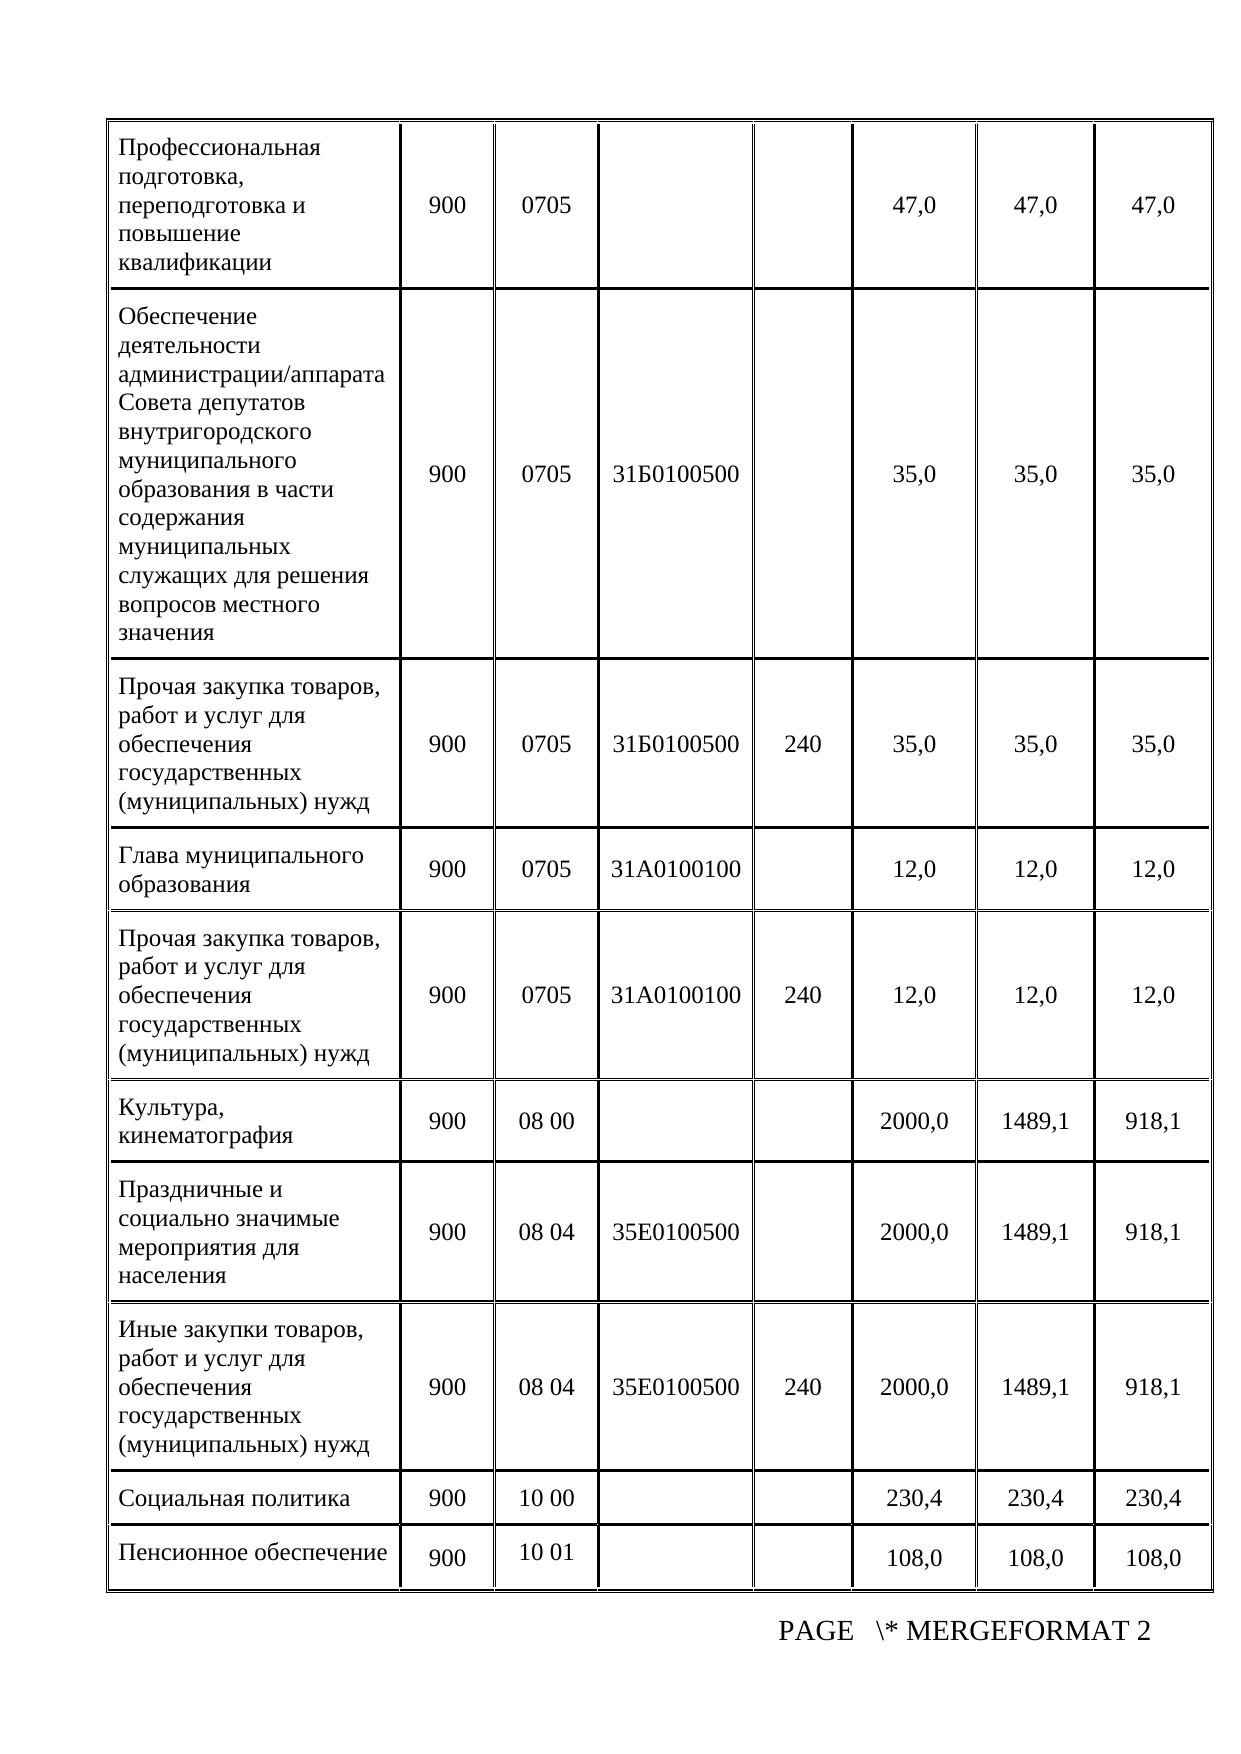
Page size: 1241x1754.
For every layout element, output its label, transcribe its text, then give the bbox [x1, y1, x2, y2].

table_cell 47,0 [1094, 122, 1211, 287]
table_cell Прочая закупка товаров, работ и услуг для обеспечения государственных (муниципальных) нужд [109, 657, 399, 826]
table_cell 31Б0100500 [600, 660, 752, 826]
table_cell [755, 1472, 851, 1523]
table_cell 900 [402, 1081, 493, 1160]
table_cell Праздничные и социально значимые мероприятия для населения [109, 1160, 399, 1300]
table_cell 108,0 [976, 1526, 1094, 1589]
table_cell 2000,0 [854, 1081, 975, 1160]
table_cell 108,0 [1094, 1523, 1212, 1589]
table_cell [600, 1081, 752, 1160]
table_cell 0705 [496, 290, 597, 657]
table_cell [755, 1163, 851, 1300]
table_cell 2000,0 [854, 1163, 975, 1300]
table_cell 08 04 [496, 1304, 597, 1469]
table_cell 47,0 [976, 120, 1094, 287]
table_cell 35,0 [1096, 657, 1211, 826]
table_cell Глава муниципального образования [109, 826, 399, 908]
table_cell 35,0 [978, 660, 1093, 826]
table_cell 0705 [496, 912, 597, 1077]
table_cell 0705 [496, 660, 597, 826]
table_cell [598, 1526, 754, 1589]
table_cell Прочая закупка товаров, работ и услуг для обеспечения государственных (муниципальных) нужд [109, 909, 399, 1077]
table_cell 230,4 [854, 1472, 975, 1523]
table_cell 47,0 [852, 122, 976, 287]
table_cell 08 00 [496, 1081, 597, 1160]
table_cell [600, 1472, 752, 1523]
table_cell 900 [402, 1472, 493, 1523]
table_cell 08 04 [496, 1163, 597, 1300]
table_cell 1489,1 [978, 1081, 1093, 1160]
table_cell 12,0 [978, 912, 1093, 1077]
table_cell Профессиональная подготовка, переподготовка и повышение квалификации [109, 120, 400, 287]
table_cell [755, 829, 851, 908]
table_cell 240 [755, 1304, 851, 1469]
table_cell 900 [400, 1526, 494, 1589]
table_cell 1489,1 [978, 1163, 1093, 1300]
table_cell 1489,1 [978, 1304, 1093, 1469]
table_cell 918,1 [1096, 1300, 1211, 1469]
table_cell 900 [400, 122, 494, 287]
table_cell 31А0100100 [600, 829, 752, 908]
table_cell 35Е0100500 [600, 1163, 752, 1300]
table_cell 0705 [496, 829, 597, 908]
table_cell 10 00 [496, 1472, 597, 1523]
table_cell 918,1 [1096, 1078, 1211, 1160]
table_cell 900 [402, 1304, 493, 1469]
table_cell [754, 120, 852, 287]
table_cell 12,0 [854, 912, 975, 1077]
table_cell [755, 290, 851, 657]
table_cell 240 [755, 660, 851, 826]
table_cell 240 [755, 912, 851, 1077]
table_cell Пенсионное обеспечение [107, 1523, 400, 1589]
table_cell 900 [402, 829, 493, 908]
table_cell 12,0 [854, 829, 975, 908]
table_cell Иные закупки товаров, работ и услуг для обеспечения государственных (муниципальных) нужд [109, 1300, 399, 1469]
table_cell 918,1 [1096, 1160, 1211, 1300]
table_cell 900 [402, 290, 493, 657]
table_cell 900 [402, 912, 493, 1077]
table_cell 35,0 [1096, 287, 1211, 657]
table_cell Культура, кинематография [109, 1078, 399, 1160]
table_cell Обеспечение деятельности администрации/аппарата Совета депутатов внутригородского муниципального образования в части содержания муниципальных служащих для решения вопросов местного значения [109, 287, 399, 657]
table_cell 35,0 [854, 660, 975, 826]
table_cell [755, 1081, 851, 1160]
table_cell 900 [402, 660, 493, 826]
table_cell 900 [402, 1163, 493, 1300]
table_cell Социальная политика [109, 1469, 399, 1523]
table_cell 31А0100100 [600, 912, 752, 1077]
table_cell [754, 1526, 852, 1589]
table_cell 12,0 [1096, 826, 1211, 908]
table_cell 35,0 [978, 290, 1093, 657]
table_cell 35,0 [854, 290, 975, 657]
table_cell [598, 122, 754, 287]
table_cell 12,0 [978, 829, 1093, 908]
table_cell 31Б0100500 [600, 290, 752, 657]
table_cell 108,0 [852, 1526, 976, 1589]
table_cell 230,4 [1096, 1469, 1211, 1523]
table_cell 230,4 [978, 1472, 1093, 1523]
table_cell 10 01 [495, 1526, 598, 1589]
table_cell 35Е0100500 [600, 1304, 752, 1469]
table_cell 12,0 [1096, 909, 1211, 1077]
table_cell 0705 [495, 120, 598, 287]
table_cell 2000,0 [854, 1304, 975, 1469]
